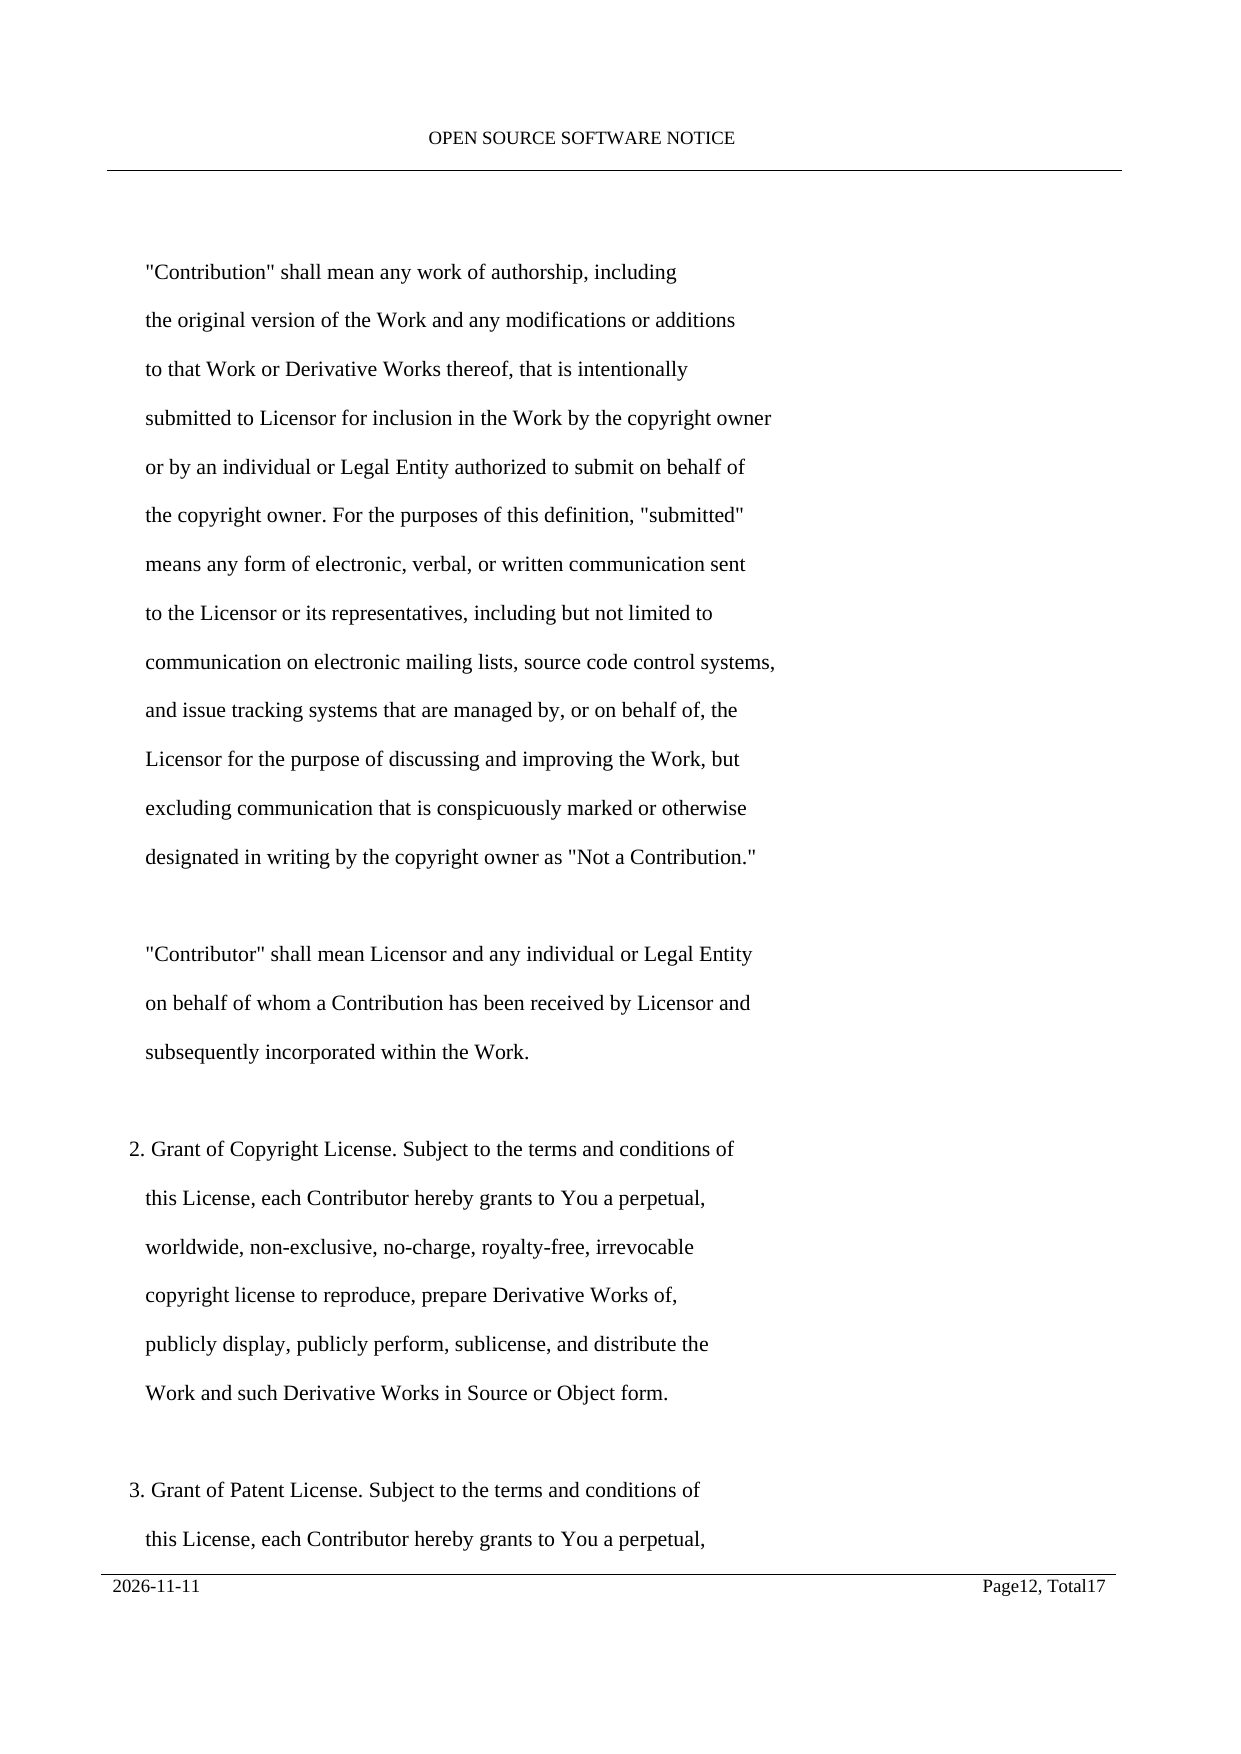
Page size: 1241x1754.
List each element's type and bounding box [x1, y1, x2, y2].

text [112, 206, 1128, 1555]
